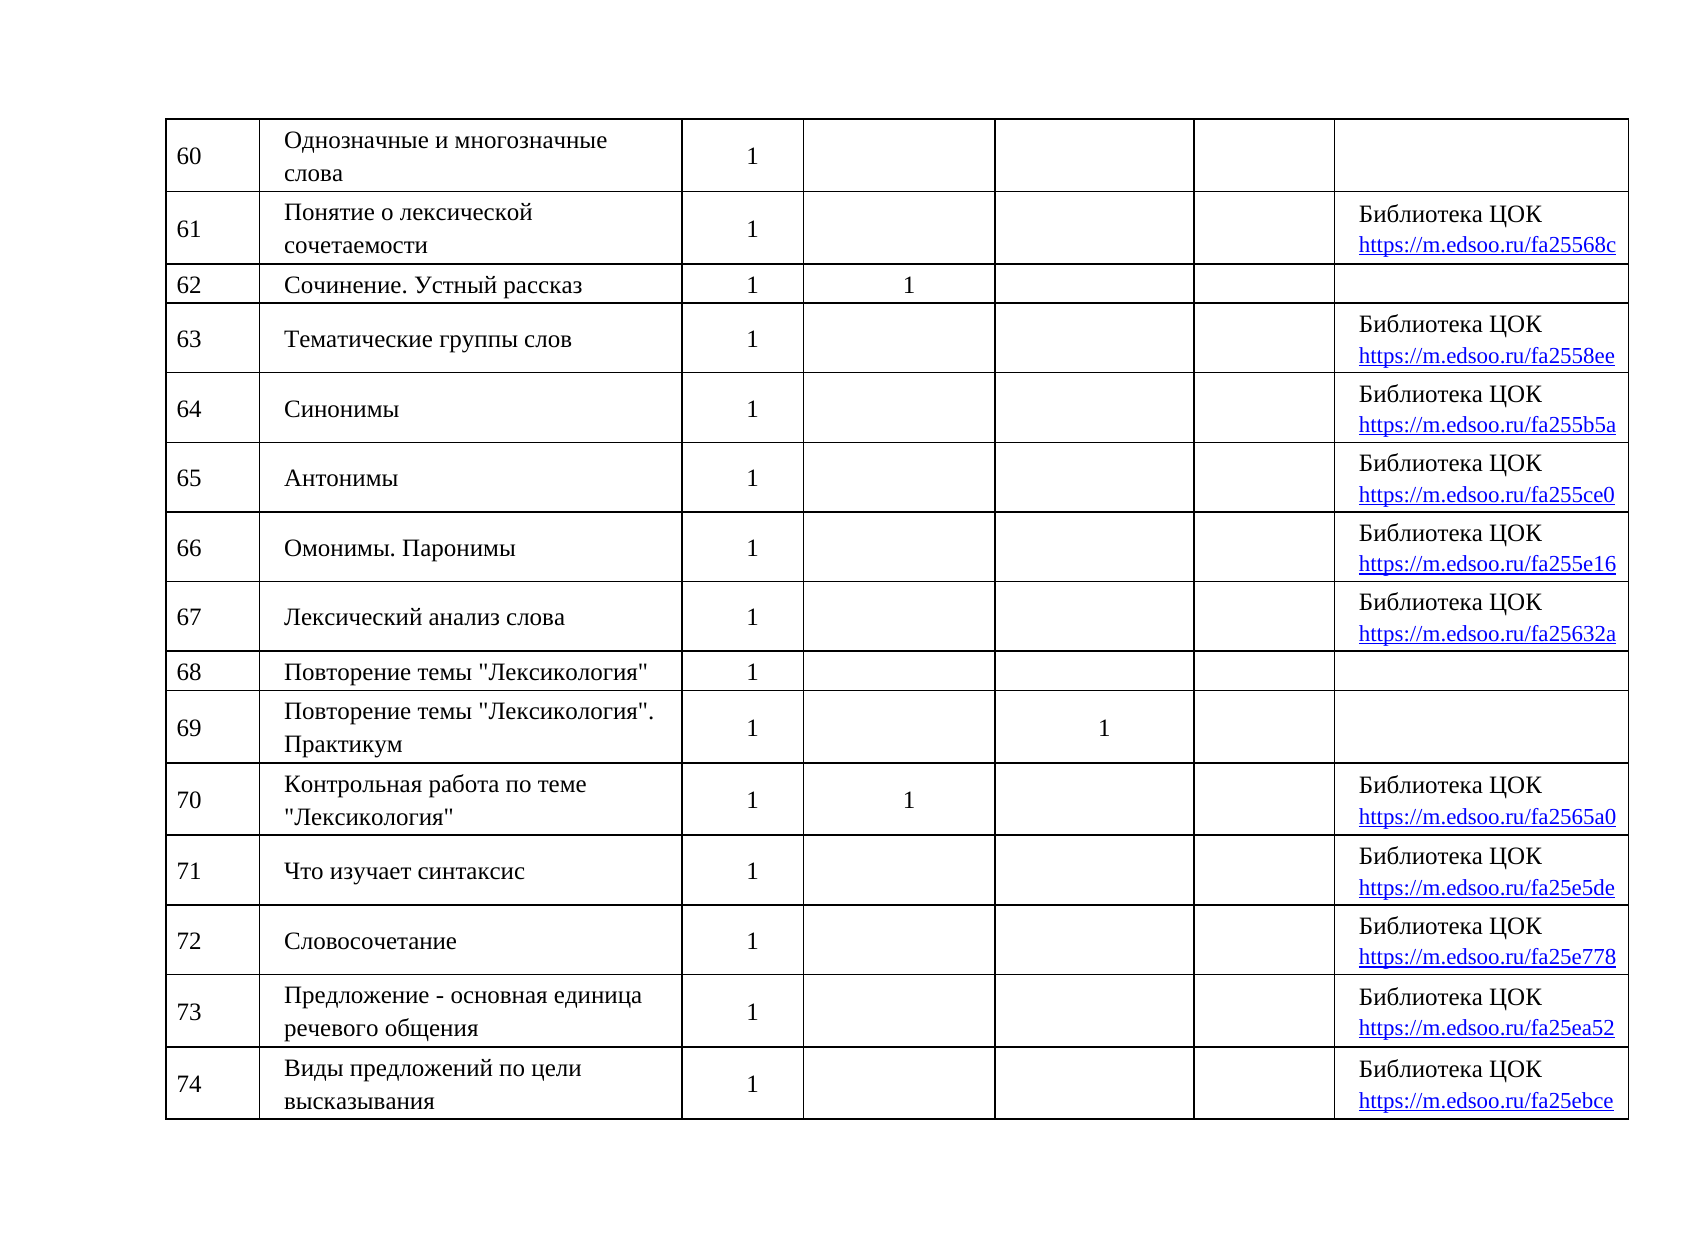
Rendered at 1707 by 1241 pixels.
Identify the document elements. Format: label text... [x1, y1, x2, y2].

table_cell [1335, 120, 1628, 191]
table_cell [996, 906, 1193, 973]
table_cell [804, 836, 994, 904]
table_cell 1 [683, 265, 803, 302]
table_cell Понятие о лексической сочетаемости [260, 192, 681, 263]
table_cell 1 [683, 582, 803, 650]
table_cell [804, 975, 994, 1046]
table_cell Предложение - основная единица речевого общения [260, 975, 681, 1046]
table_cell 60 [167, 120, 259, 191]
table_cell [996, 192, 1193, 263]
table_cell 1 [683, 120, 803, 191]
table_cell [804, 582, 994, 650]
table_cell Виды предложений по цели высказывания [260, 1048, 681, 1118]
table_cell Что изучает синтаксис [260, 836, 681, 904]
table_cell Антонимы [260, 443, 681, 511]
table_cell 1 [683, 652, 803, 689]
table_cell 61 [167, 192, 259, 263]
table_cell [1195, 513, 1334, 581]
table_cell Библиотека ЦОК https://m.edsoo.ru/fa2558ee [1335, 304, 1628, 372]
table_cell [996, 265, 1193, 302]
table_cell Словосочетание [260, 906, 681, 973]
table_cell 64 [167, 373, 259, 441]
table_cell [996, 304, 1193, 372]
table_cell Библиотека ЦОК https://m.edsoo.ru/fa25632a [1335, 582, 1628, 650]
table_cell [804, 443, 994, 511]
table_cell Библиотека ЦОК https://m.edsoo.ru/fa255b5a [1335, 373, 1628, 441]
table_cell [1195, 906, 1334, 973]
table_cell 73 [167, 975, 259, 1046]
table_cell [1195, 836, 1334, 904]
table_cell Библиотека ЦОК https://m.edsoo.ru/fa2565a0 [1335, 764, 1628, 834]
table_cell 1 [683, 975, 803, 1046]
table_cell [1195, 192, 1334, 263]
table_cell [996, 975, 1193, 1046]
table_cell [1195, 764, 1334, 834]
table_cell [804, 652, 994, 689]
table_cell 1 [683, 1048, 803, 1118]
table_cell 72 [167, 906, 259, 973]
table_cell [1195, 120, 1334, 191]
table_cell 67 [167, 582, 259, 650]
table_cell [1195, 582, 1334, 650]
table_cell [1195, 304, 1334, 372]
table_cell 1 [804, 265, 994, 302]
table_cell Библиотека ЦОК https://m.edsoo.ru/fa25568c [1335, 192, 1628, 263]
table_cell Библиотека ЦОК https://m.edsoo.ru/fa255ce0 [1335, 443, 1628, 511]
table_cell [1195, 652, 1334, 689]
table_cell [1195, 975, 1334, 1046]
table_cell 66 [167, 513, 259, 581]
table_cell Библиотека ЦОК https://m.edsoo.ru/fa25e778 [1335, 906, 1628, 973]
table_cell Библиотека ЦОК https://m.edsoo.ru/fa25ebce [1335, 1048, 1628, 1118]
table_cell [996, 120, 1193, 191]
table_cell Тематические группы слов [260, 304, 681, 372]
table_cell Библиотека ЦОК https://m.edsoo.ru/fa255e16 [1335, 513, 1628, 581]
table_cell [1335, 652, 1628, 689]
table_cell 68 [167, 652, 259, 689]
table_cell Библиотека ЦОК https://m.edsoo.ru/fa25ea52 [1335, 975, 1628, 1046]
table_cell 70 [167, 764, 259, 834]
table_cell 1 [683, 764, 803, 834]
table_cell Лексический анализ слова [260, 582, 681, 650]
table_cell [996, 764, 1193, 834]
table_cell Повторение темы "Лексикология" [260, 652, 681, 689]
table_cell [1195, 691, 1334, 762]
table_cell 1 [683, 836, 803, 904]
table_cell 62 [167, 265, 259, 302]
table_cell 1 [683, 192, 803, 263]
table_cell 65 [167, 443, 259, 511]
table_cell [1335, 691, 1628, 762]
table_cell 71 [167, 836, 259, 904]
table_cell Однозначные и многозначные слова [260, 120, 681, 191]
table_cell 1 [683, 304, 803, 372]
table_cell 63 [167, 304, 259, 372]
table_cell [1195, 265, 1334, 302]
table_cell 1 [683, 443, 803, 511]
table_cell [804, 691, 994, 762]
table_cell [804, 373, 994, 441]
table_cell [1335, 265, 1628, 302]
table_cell [1195, 443, 1334, 511]
table_cell Контрольная работа по теме "Лексикология" [260, 764, 681, 834]
table_cell [804, 513, 994, 581]
table_cell [804, 906, 994, 973]
table_cell 1 [683, 906, 803, 973]
table_cell [996, 836, 1193, 904]
table_cell [804, 192, 994, 263]
table_cell [804, 120, 994, 191]
table_cell [996, 1048, 1193, 1118]
table_cell [804, 1048, 994, 1118]
table_cell 1 [996, 691, 1193, 762]
table_cell [996, 652, 1193, 689]
table_cell Библиотека ЦОК https://m.edsoo.ru/fa25e5de [1335, 836, 1628, 904]
table_cell [996, 443, 1193, 511]
table_cell [1195, 1048, 1334, 1118]
table_cell 74 [167, 1048, 259, 1118]
table_cell [996, 582, 1193, 650]
table_cell [804, 304, 994, 372]
table_cell 1 [683, 691, 803, 762]
table_cell 1 [804, 764, 994, 834]
table_cell 1 [683, 373, 803, 441]
table_cell 1 [683, 513, 803, 581]
table_cell [996, 373, 1193, 441]
table_cell 69 [167, 691, 259, 762]
table_cell [1195, 373, 1334, 441]
table_cell Синонимы [260, 373, 681, 441]
table_cell Омонимы. Паронимы [260, 513, 681, 581]
table_cell Повторение темы "Лексикология". Практикум [260, 691, 681, 762]
table_cell Сочинение. Устный рассказ [260, 265, 681, 302]
table_cell [996, 513, 1193, 581]
